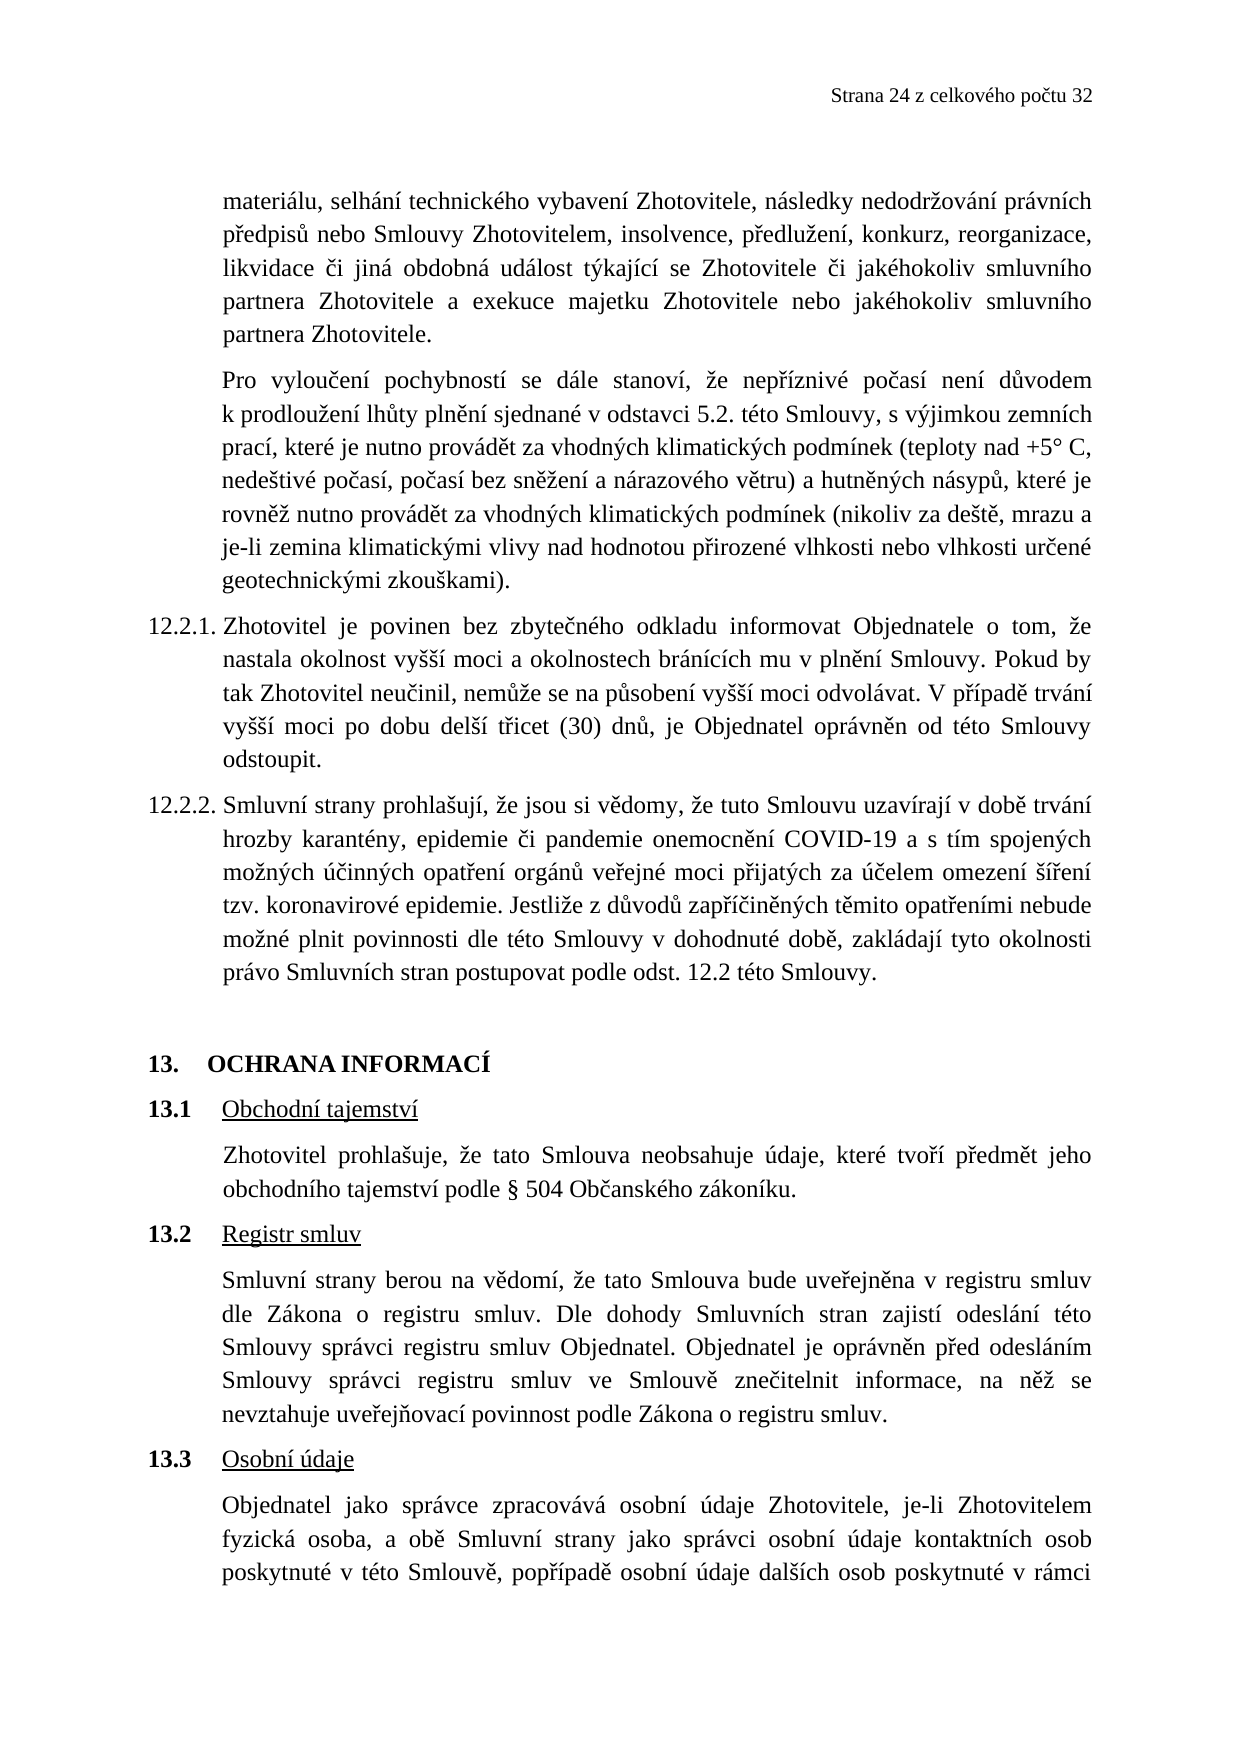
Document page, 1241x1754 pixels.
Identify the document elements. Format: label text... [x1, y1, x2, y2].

text Pro vyloučení pochybností se dále stanoví, že nepříznivé počasí není důvodem k prodloužení lhůty plnění sjednané v odstavci 5.2. této Smlouvy, s výjimkou zemních prací, které je nutno provádět za vhodných klimatických podmínek (teploty nad +5° C, nedeštivé počasí, počasí bez sněžení a nárazového větru) a hutněných násypů, které je rovněž nutno provádět za vhodných klimatických podmínek (nikoliv za deště, mrazu a je-li zemina klimatickými vlivy nad hodnotou přirozené vlhkosti nebo vlhkosti určené geotechnickými zkouškami). [222, 361, 1093, 594]
text Zhotovitel prohlašuje, že tato Smlouva neobsahuje údaje, které tvoří předmět jeho obchodního tajemství podle § 504 Občanského zákoníku. [223, 1136, 1092, 1202]
text Obchodní tajemství [148, 1090, 1092, 1123]
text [222, 1486, 1092, 1586]
text 12.2.2. Smluvní strany prohlašují, že jsou si vědomy, že tuto Smlouvu uzavírají v době trvání hrozby karantény, epidemie či pandemie onemocnění COVID-19 a s tím spojených možných účinných opatření orgánů veřejné moci přijatých za účelem omezení šíření tzv. koronavirové epidemie. Jestliže z důvodů zapříčiněných těmito opatřeními nebude možné plnit povinnosti dle této Smlouvy v dohodnuté době, zakládají tyto okolnosti právo Smluvních stran postupovat podle odst. 12.2 této Smlouvy. [148, 786, 1092, 986]
text 12.2.1. Zhotovitel je povinen bez zbytečného odkladu informovat Objednatele o tom, že nastala okolnost vyšší moci a okolnostech bránících mu v plnění Smlouvy. Pokud by tak Zhotovitel neučinil, nemůže se na působení vyšší moci odvolávat. V případě trvání vyšší moci po dobu delší třicet (30) dnů, je Objednatel oprávněn od této Smlouvy odstoupit. [148, 607, 1092, 773]
text Osobní údaje [148, 1440, 1092, 1473]
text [223, 182, 1092, 348]
text Registr smluv [148, 1215, 1092, 1248]
subtitle ochrana informací [148, 1044, 1092, 1077]
text Smluvní strany berou na vědomí, že tato Smlouva bude uveřejněna v registru smluv dle Zákona o registru smluv. Dle dohody Smluvních stran zajistí odeslání této Smlouvy správci registru smluv Objednatel. Objednatel je oprávněn před odesláním Smlouvy správci registru smluv ve Smlouvě znečitelnit informace, na něž se nevztahuje uveřejňovací povinnost podle Zákona o registru smluv. [222, 1261, 1092, 1427]
